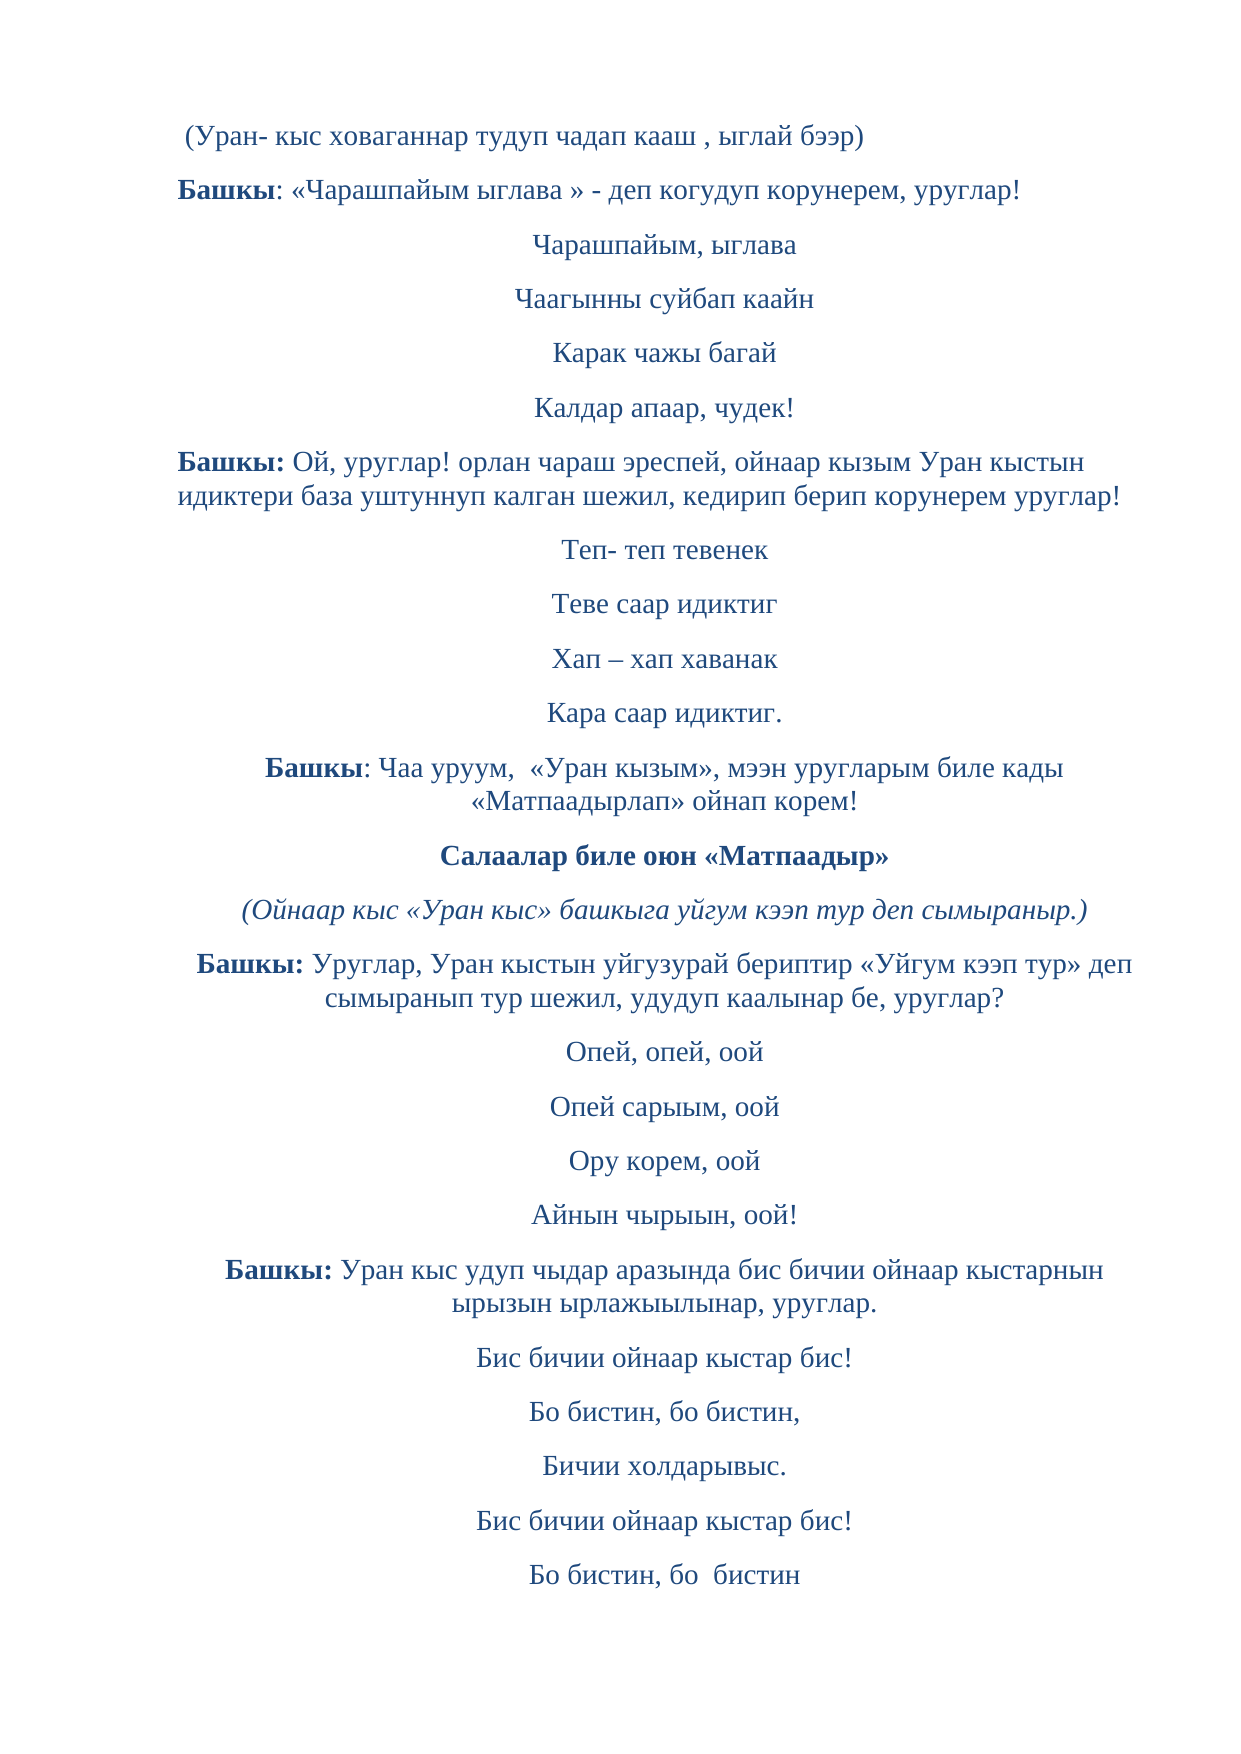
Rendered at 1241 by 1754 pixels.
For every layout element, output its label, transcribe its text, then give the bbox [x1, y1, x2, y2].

text Ору корем, оой [177, 1143, 1152, 1177]
text Бис бичии ойнаар кыстар бис! [177, 1503, 1152, 1536]
text Карак чажы багай [177, 336, 1152, 369]
text Опей сарыым, оой [177, 1089, 1152, 1122]
text Башкы: «Чарашпайым ыглава » - деп когудуп корунерем, уруглар! [177, 172, 1152, 206]
text Башкы: Уран кыс удуп чыдар аразында бис бичии ойнаар кыстарнын ырызын ырлажыылынар, уруглар. [177, 1252, 1152, 1319]
text Салаалар биле оюн «Матпаадыр» [177, 838, 1152, 871]
text Теве саар идиктиг [177, 587, 1152, 620]
text Бис бичии ойнаар кыстар бис! [177, 1340, 1152, 1373]
text Башкы: Уруглар, Уран кыстын уйгузурай бериптир «Уйгум кээп тур» деп сымыранып тур шежил, удудуп каалынар бе, уруглар? [177, 946, 1152, 1013]
text Чаагынны суйбап каайн [177, 281, 1152, 315]
text Бичии холдарывыс. [177, 1448, 1152, 1482]
text Опей, опей, оой [177, 1034, 1152, 1068]
text (Уран- кыс ховаганнар тудуп чадап кааш , ыглай бээр) [177, 118, 1152, 152]
text Калдар апаар, чудек! [177, 390, 1152, 423]
text Айнын чырыын, оой! [177, 1197, 1152, 1231]
text Теп- теп тевенек [177, 532, 1152, 566]
text (Ойнаар кыс «Уран кыс» башкыга уйгум кээп тур деп сымыраныр.) [177, 892, 1152, 926]
text Хап – хап хаванак [177, 641, 1152, 674]
text Башкы: Чаа уруум, «Уран кызым», мээн уругларым биле кады «Матпаадырлап» ойнап корем! [177, 750, 1152, 817]
text Чарашпайым, ыглава [177, 227, 1152, 260]
text Бо бистин, бо бистин, [177, 1394, 1152, 1428]
text Башкы: Ой, уруглар! орлан чараш эреспей, ойнаар кызым Уран кыстын идиктери база уштуннуп калган шежил, кедирип берип корунерем уруглар! [177, 444, 1152, 511]
text Бо бистин, бо бистин [177, 1557, 1152, 1591]
text Кара саар идиктиг. [177, 695, 1152, 729]
